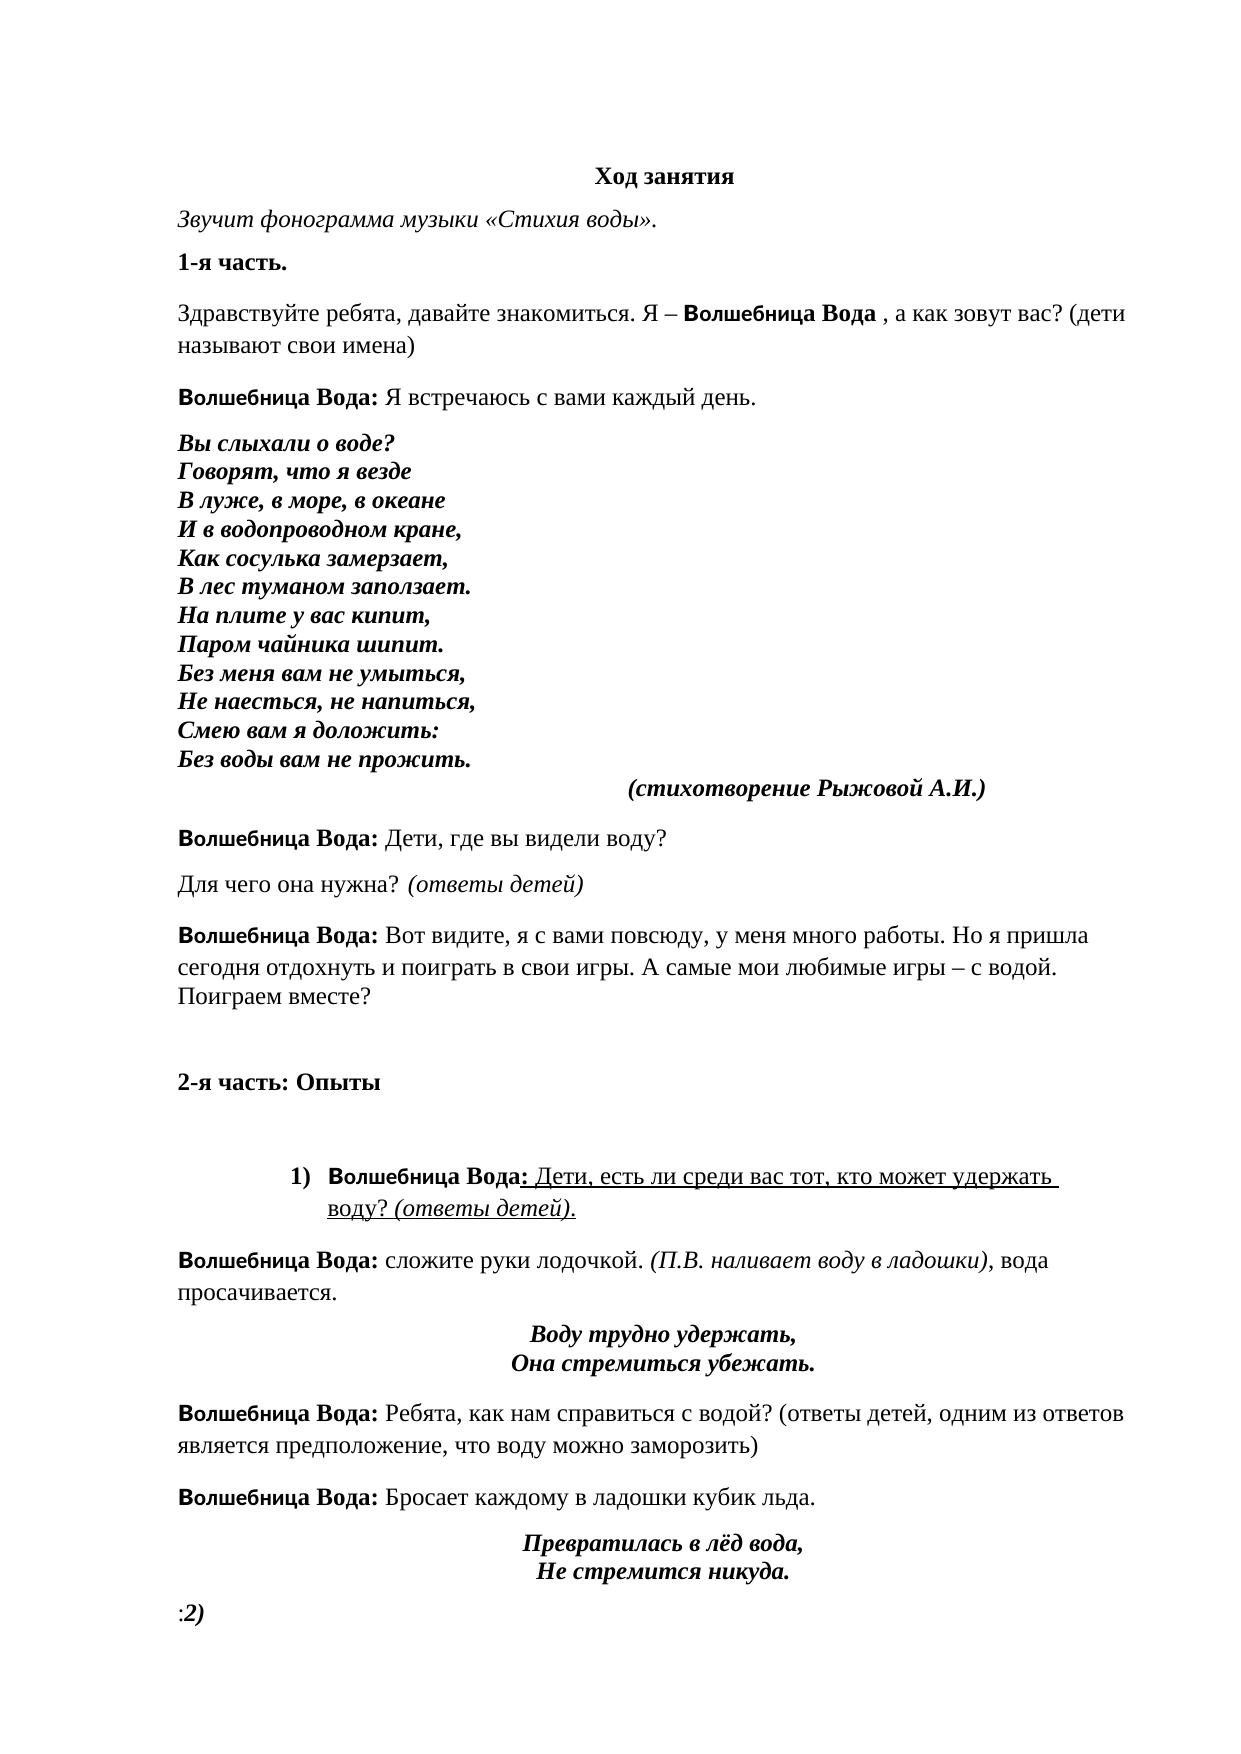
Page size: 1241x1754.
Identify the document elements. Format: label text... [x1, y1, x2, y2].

list волшебница Вода: Дети, есть ли среди вас тот, кто может удержать воду? (ответы детей). [290, 1152, 1152, 1222]
text :2) [177, 1598, 1152, 1626]
text Здравствуйте ребята, давайте знакомиться. Я – волшебница Вода , а как зовут вас? (дети называют свои имена) [177, 289, 1152, 359]
text 2-я часть: Опыты [177, 1067, 1152, 1095]
text волшебница Вода: Вот видите, я с вами повсюду, у меня много работы. Но я пришла сегодня отдохнуть и поиграть в свои игры. А самые мои любимые игры – с водой. Поиграем вместе? [177, 912, 1152, 1010]
text Вы слыхали о воде? Говорят, что я везде В луже, в море, в океане И в водопроводном кране, Как сосулька замерзает, В лес туманом заползает. На плите у вас кипит, Паром чайника шипит. Без меня вам не умыться, Не наесться, не напиться, Смею вам я доложить: Без воды вам не прожить. (стихотворение Рыжовой А.И.) [177, 428, 1152, 801]
text 1-я часть. [177, 247, 1152, 275]
text Звучит фонограмма музыки «Стихия воды». [177, 204, 1152, 232]
text Превратилась в лёд вода, Не стремится никуда. [177, 1528, 1152, 1585]
text волшебница Вода: сложите руки лодочкой. (П.В. наливает воду в ладошки), вода просачивается. [177, 1236, 1152, 1305]
text волшебница Вода: Бросает каждому в ладошки кубик льда. [177, 1473, 1152, 1514]
text волшебница Вода: Я встречаюсь с вами каждый день. [177, 373, 1152, 414]
text Ход занятия [177, 161, 1152, 190]
text Воду трудно удержать, Она стремиться убежать. [177, 1319, 1152, 1377]
text волшебница Вода: Ребята, как нам справиться с водой? (ответы детей, одним из ответов является предположение, что воду можно заморозить) [177, 1389, 1152, 1459]
text волшебница Вода: Дети, где вы видели воду? [177, 814, 1152, 855]
text Для чего она нужна? (ответы детей) [177, 869, 1152, 897]
